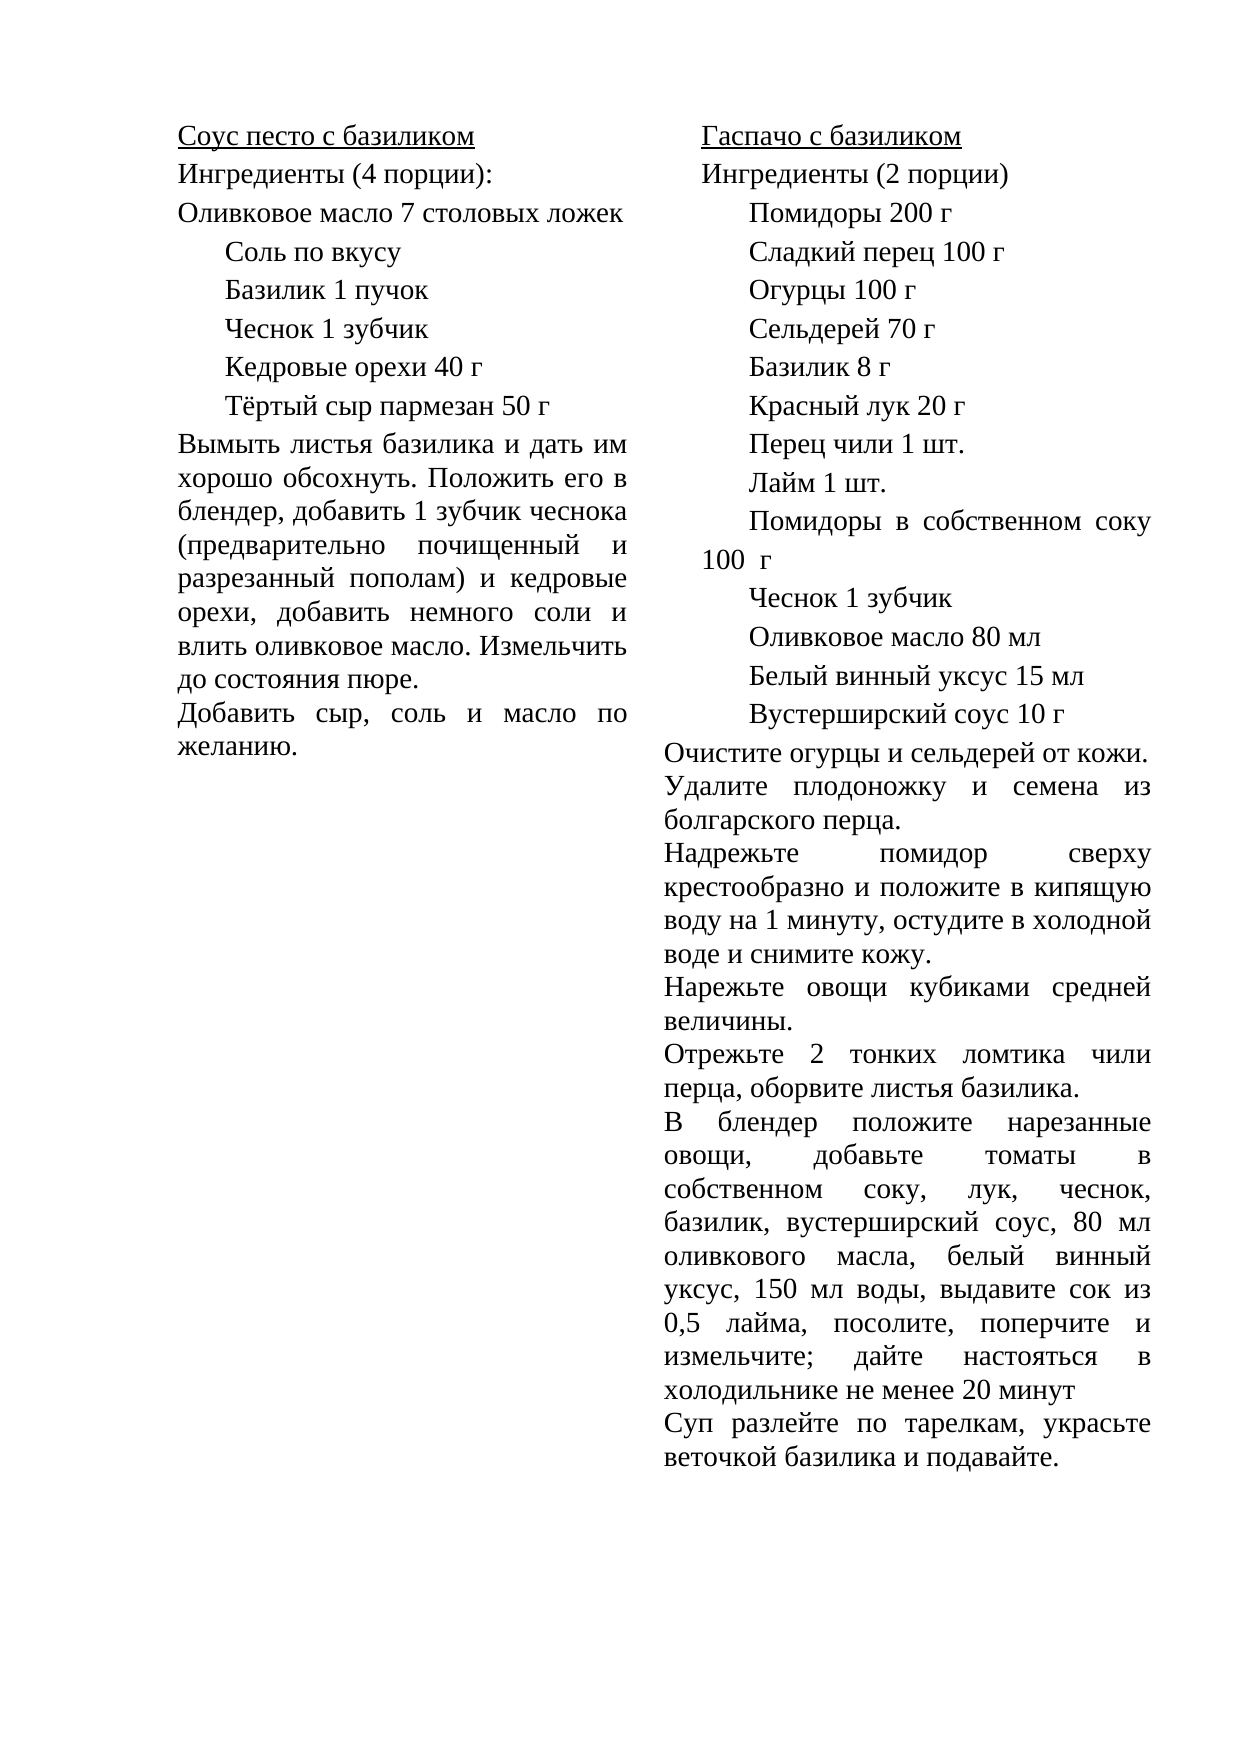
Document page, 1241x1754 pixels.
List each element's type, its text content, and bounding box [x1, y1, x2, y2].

text Красный лук 20 г [701, 388, 1152, 421]
text Тёртый сыр пармезан 50 г [177, 388, 627, 421]
text В блендер положите нарезанные овощи, добавьте томаты в собственном соку, лук, чеснок, базилик, вустерширский соус, 80 мл оливкового масла, белый винный уксус, 150 мл воды, выдавите сок из 0,5 лайма, посолите, поперчите и измельчите; дайте настояться в холодильнике не менее 20 минут [664, 1104, 1152, 1406]
text Базилик 8 г [701, 349, 1152, 383]
text Очистите огурцы и сельдерей от кожи. [664, 735, 1152, 768]
text Лайм 1 шт. [701, 465, 1152, 498]
text Перец чили 1 шт. [701, 426, 1152, 460]
text Чеснок 1 зубчик [177, 311, 627, 344]
text Соль по вкусу [177, 234, 627, 267]
text Суп разлейте по тарелкам, украсьте веточкой базилика и подавайте. [664, 1406, 1152, 1473]
text Удалите плодоножку и семена из болгарского перца. [664, 768, 1152, 835]
text Сельдерей 70 г [701, 311, 1152, 344]
text Помидоры в собственном соку 100 г [701, 503, 1152, 576]
text Оливковое масло 7 столовых ложек [177, 195, 627, 229]
text Помидоры 200 г [701, 195, 1152, 229]
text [177, 118, 627, 152]
text Чеснок 1 зубчик [701, 581, 1152, 614]
text Базилик 1 пучок [177, 272, 627, 306]
text Надрежьте помидор сверху крестообразно и положите в кипящую воду на 1 минуту, остудите в холодной воде и снимите кожу. [664, 835, 1152, 969]
text Кедровые орехи 40 г [177, 349, 627, 383]
text Ингредиенты (4 порции): [177, 157, 627, 190]
text Огурцы 100 г [701, 272, 1152, 306]
text Белый винный уксус 15 мл [701, 658, 1152, 691]
text Сладкий перец 100 г [701, 234, 1152, 267]
text Гаспачо с базиликом [701, 118, 1152, 152]
text Отрежьте 2 тонких ломтика чили перца, оборвите листья базилика. [664, 1037, 1152, 1104]
text Нарежьте овощи кубиками средней величины. [664, 969, 1152, 1037]
text Добавить сыр, соль и масло по желанию. [177, 695, 627, 762]
text Оливковое масло 80 мл [701, 619, 1152, 653]
text Вустерширский соус 10 г [701, 696, 1152, 730]
text Ингредиенты (2 порции) [701, 157, 1152, 190]
text Вымыть листья базилика и дать им хорошо обсохнуть. Положить его в блендер, добавить 1 зубчик чеснока (предварительно почищенный и разрезанный пополам) и кедровые орехи, добавить немного соли и влить оливковое масло. Измельчить до состояния пюре. [177, 426, 627, 695]
